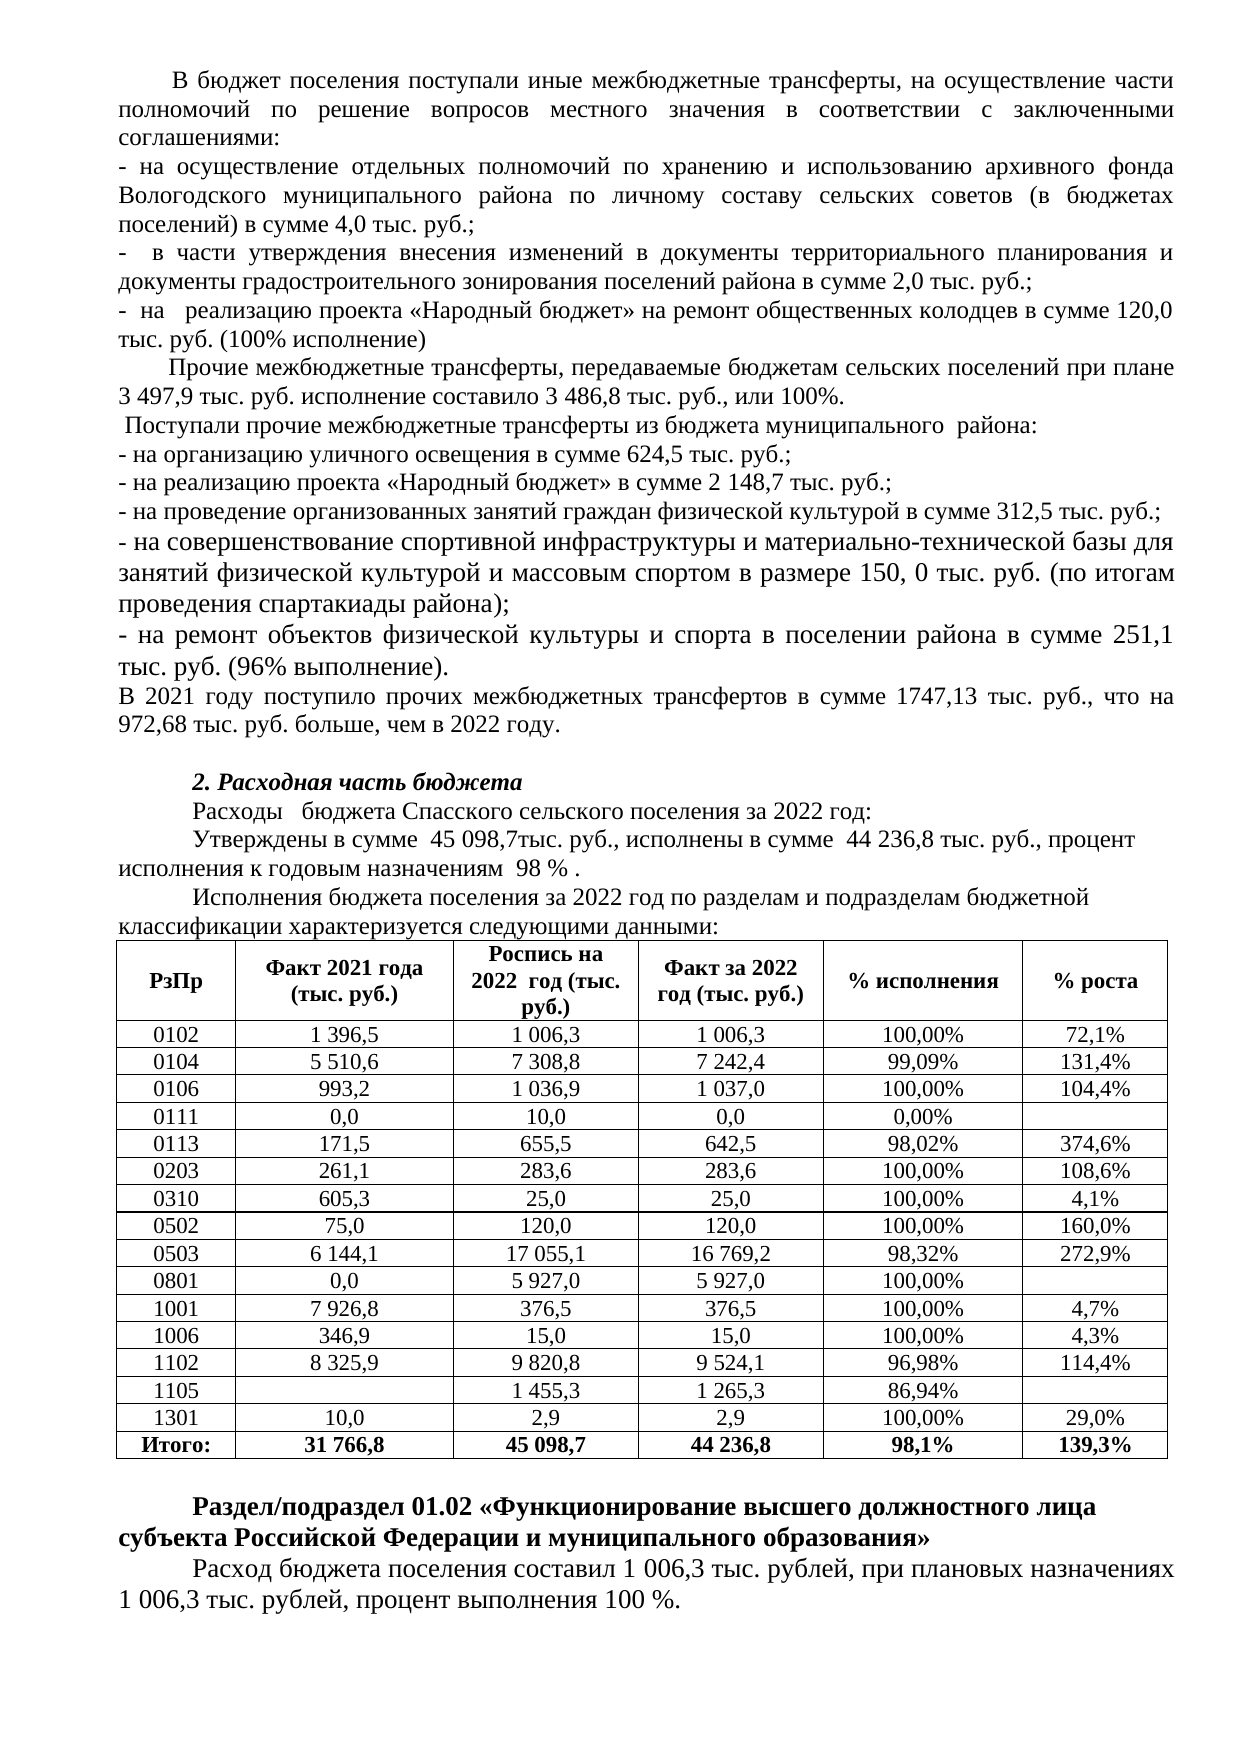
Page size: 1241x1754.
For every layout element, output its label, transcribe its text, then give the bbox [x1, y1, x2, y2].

table_cell 376,5 [454, 1295, 638, 1321]
table_cell 15,0 [639, 1322, 823, 1348]
table_cell 1 036,9 [454, 1075, 638, 1102]
table_cell 0801 [117, 1267, 235, 1293]
table_cell 272,9% [1023, 1240, 1167, 1266]
table_cell 0503 [117, 1240, 235, 1266]
text В бюджет поселения поступали иные межбюджетные трансферты, на осуществление части полномочий по решение вопросов местного значения в соответствии с заключенными соглашениями: [118, 65, 1175, 151]
table_cell 98,02% [824, 1130, 1022, 1157]
table_cell 100,00% [824, 1021, 1022, 1047]
table_cell 6 144,1 [236, 1240, 453, 1266]
table_cell 98,32% [824, 1240, 1022, 1266]
table_cell 0203 [117, 1158, 235, 1184]
table_cell 15,0 [454, 1322, 638, 1348]
table_cell 8 325,9 [236, 1349, 453, 1376]
table_cell 25,0 [639, 1185, 823, 1211]
text - на проведение организованных занятий граждан физической культурой в сумме 312,5 тыс. руб.; [118, 496, 1175, 525]
table_header РзПр [117, 941, 235, 1019]
table_cell 120,0 [639, 1213, 823, 1239]
table_cell 104,4% [1023, 1075, 1167, 1102]
table_cell 0,0 [639, 1103, 823, 1129]
table_cell 1102 [117, 1349, 235, 1376]
table_cell 0310 [117, 1185, 235, 1211]
table_cell 0102 [117, 1021, 235, 1047]
table_cell 2,9 [454, 1404, 638, 1431]
table_cell 171,5 [236, 1130, 453, 1157]
table_cell 374,6% [1023, 1130, 1167, 1157]
text - на реализацию проекта «Народный бюджет» на ремонт общественных колодцев в сумме 120,0 тыс. руб. (100% исполнение) [118, 295, 1175, 352]
text - на организацию уличного освещения в сумме 624,5 тыс. руб.; [118, 439, 1175, 467]
text 2. Расходная часть бюджета [118, 767, 1175, 796]
table_cell 1006 [117, 1322, 235, 1348]
table_cell 108,6% [1023, 1158, 1167, 1184]
table_cell 120,0 [454, 1213, 638, 1239]
table_cell [236, 1377, 453, 1403]
table_cell 346,9 [236, 1322, 453, 1348]
table_cell 100,00% [824, 1075, 1022, 1102]
table_cell 1 006,3 [639, 1021, 823, 1047]
table_cell 7 308,8 [454, 1048, 638, 1074]
table_cell 1301 [117, 1404, 235, 1431]
table_cell 16 769,2 [639, 1240, 823, 1266]
table_cell 9 524,1 [639, 1349, 823, 1376]
table_cell 1 006,3 [454, 1021, 638, 1047]
table_cell 96,98% [824, 1349, 1022, 1376]
table_cell 0104 [117, 1048, 235, 1074]
table_cell 29,0% [1023, 1404, 1167, 1431]
table_cell 0,00% [824, 1103, 1022, 1129]
table_header Факт 2021 года (тыс. руб.) [236, 941, 453, 1019]
table_cell 1001 [117, 1295, 235, 1321]
table_cell 100,00% [824, 1322, 1022, 1348]
table_cell 100,00% [824, 1404, 1022, 1431]
table_cell 4,3% [1023, 1322, 1167, 1348]
table_cell 100,00% [824, 1213, 1022, 1239]
text - на совершенствование спортивной инфраструктуры и материально-технической базы для занятий физической культурой и массовым спортом в размере 150, 0 тыс. руб. (по итогам проведения спартакиады района); [118, 525, 1175, 618]
table_cell 2,9 [639, 1404, 823, 1431]
table_cell 99,09% [824, 1048, 1022, 1074]
text Поступали прочие межбюджетные трансферты из бюджета муниципального района: [118, 410, 1175, 439]
table_cell 1 455,3 [454, 1377, 638, 1403]
text Утверждены в сумме 45 098,7тыс. руб., исполнены в сумме 44 236,8 тыс. руб., процент исполнения к годовым назначениям 98 % . [118, 824, 1175, 882]
table_cell Итого: [117, 1432, 235, 1458]
table_cell 17 055,1 [454, 1240, 638, 1266]
table_cell 0,0 [236, 1267, 453, 1293]
table_header % исполнения [824, 941, 1022, 1019]
table_cell 86,94% [824, 1377, 1022, 1403]
table_cell 10,0 [454, 1103, 638, 1129]
table_cell 114,4% [1023, 1349, 1167, 1376]
table_cell 98,1% [824, 1432, 1022, 1458]
table_cell 7 242,4 [639, 1048, 823, 1074]
table_cell 131,4% [1023, 1048, 1167, 1074]
table_cell 160,0% [1023, 1213, 1167, 1239]
table_cell [1023, 1267, 1167, 1293]
table_cell [1023, 1377, 1167, 1403]
table_cell 75,0 [236, 1213, 453, 1239]
table_cell 4,7% [1023, 1295, 1167, 1321]
table_cell 72,1% [1023, 1021, 1167, 1047]
table_header Роспись на 2022 год (тыс. руб.) [454, 941, 638, 1019]
text Прочие межбюджетные трансферты, передаваемые бюджетам сельских поселений при плане 3 497,9 тыс. руб. исполнение составило 3 486,8 тыс. руб., или 100%. [118, 352, 1175, 410]
text Исполнения бюджета поселения за 2022 год по разделам и подразделам бюджетной классификации характеризуется следующими данными: [118, 882, 1175, 939]
table_cell 5 927,0 [639, 1267, 823, 1293]
table_cell 261,1 [236, 1158, 453, 1184]
table_header % роста [1023, 941, 1167, 1019]
text Расход бюджета поселения составил 1 006,3 тыс. рублей, при плановых назначениях 1 006,3 тыс. рублей, процент выполнения 100 %. [118, 1552, 1175, 1615]
table_cell 0,0 [236, 1103, 453, 1129]
table_cell 1 265,3 [639, 1377, 823, 1403]
table_cell 9 820,8 [454, 1349, 638, 1376]
table_cell 5 927,0 [454, 1267, 638, 1293]
table_cell 993,2 [236, 1075, 453, 1102]
table_cell 100,00% [824, 1295, 1022, 1321]
table_cell 44 236,8 [639, 1432, 823, 1458]
table_cell 7 926,8 [236, 1295, 453, 1321]
table_cell 100,00% [824, 1185, 1022, 1211]
table_cell 0502 [117, 1213, 235, 1239]
text - в части утверждения внесения изменений в документы территориального планирования и документы градостроительного зонирования поселений района в сумме 2,0 тыс. руб.; [118, 237, 1175, 295]
table_cell 655,5 [454, 1130, 638, 1157]
text Раздел/подраздел 01.02 «Функционирование высшего должностного лица субъекта Российской Федерации и муниципального образования» [118, 1490, 1175, 1552]
table_cell 1 037,0 [639, 1075, 823, 1102]
table_cell 10,0 [236, 1404, 453, 1431]
table_cell 1105 [117, 1377, 235, 1403]
table_cell 376,5 [639, 1295, 823, 1321]
table_cell 45 098,7 [454, 1432, 638, 1458]
table_cell 605,3 [236, 1185, 453, 1211]
table_cell 0106 [117, 1075, 235, 1102]
text Расходы бюджета Спасского сельского поселения за 2022 год: [118, 796, 1175, 824]
text - на осуществление отдельных полномочий по хранению и использованию архивного фонда Вологодского муниципального района по личному составу сельских советов (в бюджетах поселений) в сумме 4,0 тыс. руб.; [118, 151, 1175, 237]
table_header Факт за 2022 год (тыс. руб.) [639, 941, 823, 1019]
table_cell 31 766,8 [236, 1432, 453, 1458]
table_cell 25,0 [454, 1185, 638, 1211]
table_cell 283,6 [639, 1158, 823, 1184]
table_cell 0111 [117, 1103, 235, 1129]
table_cell 5 510,6 [236, 1048, 453, 1074]
text - на реализацию проекта «Народный бюджет» в сумме 2 148,7 тыс. руб.; [118, 467, 1175, 496]
table_cell 283,6 [454, 1158, 638, 1184]
table_cell 1 396,5 [236, 1021, 453, 1047]
text - на ремонт объектов физической культуры и спорта в поселении района в сумме 251,1 тыс. руб. (96% выполнение). [118, 618, 1175, 681]
table_cell 100,00% [824, 1267, 1022, 1293]
table_cell 100,00% [824, 1158, 1022, 1184]
table_cell 0113 [117, 1130, 235, 1157]
table_cell 139,3% [1023, 1432, 1167, 1458]
table_cell [1023, 1103, 1167, 1129]
table_cell 4,1% [1023, 1185, 1167, 1211]
table_cell 642,5 [639, 1130, 823, 1157]
text В 2021 году поступило прочих межбюджетных трансфертов в сумме 1747,13 тыс. руб., что на 972,68 тыс. руб. больше, чем в 2022 году. [118, 681, 1175, 738]
